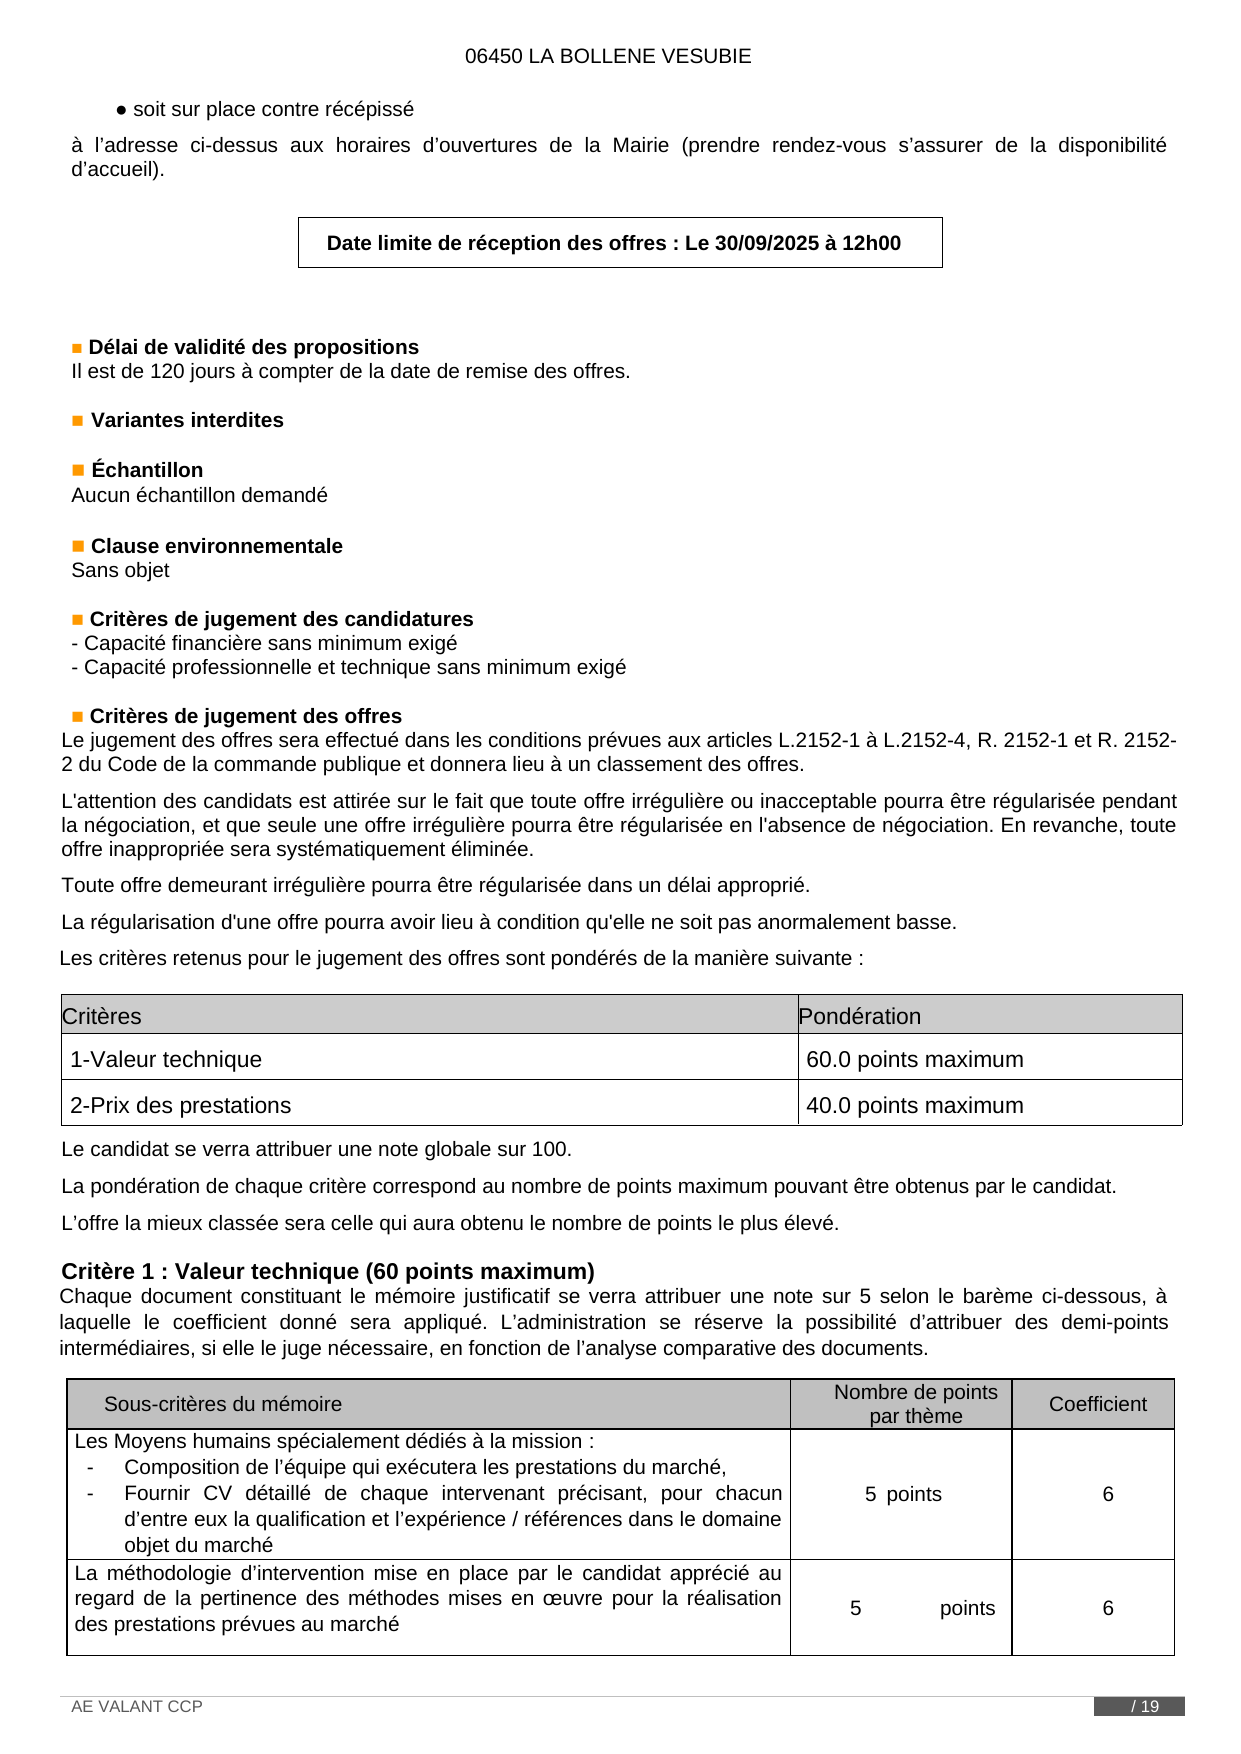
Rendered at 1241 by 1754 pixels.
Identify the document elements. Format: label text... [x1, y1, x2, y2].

table_header Sous-critères du mémoire [68, 1380, 790, 1428]
table_cell Les Moyens humains spécialement dédiés à la mission : Composition de l’équipe qui exécutera les prestations du marché, Fournir CV détaillé de chaque intervenant précisant, pour chacun d’entre eux la qualification et l’expérience / références dans le domaine objet du marché [68, 1430, 790, 1559]
text Chaque document constituant le mémoire justificatif se verra attribuer une note sur 5 selon le barème ci-dessous, à laquelle le coefficient donné sera appliqué. L’administration se réserve la possibilité d’attribuer des demi-points intermédiaires, si elle le juge nécessaire, en fonction de l’analyse comparative des documents. [59, 1284, 1170, 1360]
table_cell 6 [1013, 1560, 1174, 1655]
table_header Nombre de points par thème [791, 1380, 1011, 1428]
table_cell 6 [1013, 1430, 1174, 1559]
text Les critères retenus pour le jugement des offres sont pondérés de la manière suivante : [59, 946, 1179, 970]
table_header Date limite de réception des offres : Le 30/09/2025 à 12h00 [299, 218, 942, 267]
text Toute offre demeurant irrégulière pourra être régularisée dans un délai approprié. [61, 873, 1179, 897]
table_cell 1-Valeur technique [62, 1034, 798, 1079]
table_cell points [791, 1430, 1011, 1559]
table_header Coefficient [1013, 1380, 1174, 1428]
text ■ Délai de validité des propositions [71, 334, 1169, 358]
table_cell 2-Prix des prestations [62, 1080, 798, 1124]
text Critère 1 : Valeur technique (60 points maximum) [61, 1260, 1179, 1284]
text 06450 LA BOLLENE VESUBIE [59, 44, 1158, 68]
text Le jugement des offres sera effectué dans les conditions prévues aux articles L.2152-1 à L.2152-4, R. 2152-1 et R. 2152-2 du Code de la commande publique et donnera lieu à un classement des offres. [61, 728, 1179, 776]
text L'attention des candidats est attirée sur le fait que toute offre irrégulière ou inacceptable pourra être régularisée pendant la négociation, et que seule une offre irrégulière pourra être régularisée en l'absence de négociation. En revanche, toute offre inappropriée sera systématiquement éliminée. [61, 789, 1179, 861]
text La régularisation d'une offre pourra avoir lieu à condition qu'elle ne soit pas anormalement basse. [61, 909, 1179, 933]
text Aucun échantillon demandé [71, 483, 1169, 507]
text L’offre la mieux classée sera celle qui aura obtenu le nombre de points le plus élevé. [61, 1211, 1179, 1235]
table_cell 40.0 points maximum [799, 1080, 1182, 1124]
text Il est de 120 jours à compter de la date de remise des offres. [71, 358, 1169, 382]
text ■ Critères de jugement des candidatures [71, 607, 1169, 631]
text à l’adresse ci-dessus aux horaires d’ouvertures de la Mairie (prendre rendez-vous s’assurer de la disponibilité d’accueil). [71, 133, 1169, 181]
text Le candidat se verra attribuer une note globale sur 100. [61, 1137, 1179, 1162]
table_header Critères [62, 995, 798, 1033]
text - Capacité professionnelle et technique sans minimum exigé [71, 655, 1169, 679]
text Sans objet [71, 558, 1169, 582]
text ■ Échantillon [71, 456, 1169, 483]
table_cell 60.0 points maximum [799, 1034, 1182, 1079]
text - Capacité financière sans minimum exigé [71, 631, 1169, 655]
text La pondération de chaque critère correspond au nombre de points maximum pouvant être obtenus par le candidat. [61, 1174, 1179, 1198]
table_header Pondération [799, 995, 1182, 1033]
text ■ Variantes interdites [71, 407, 1169, 431]
text ■ Clause environnementale [71, 532, 1169, 558]
text ● soit sur place contre récépissé [71, 96, 1169, 120]
table_cell La méthodologie d’intervention mise en place par le candidat apprécié au regard de la pertinence des méthodes mises en œuvre pour la réalisation des prestations prévues au marché [68, 1560, 790, 1655]
text ■ Critères de jugement des offres [71, 704, 1169, 728]
table_cell points [791, 1560, 1011, 1655]
